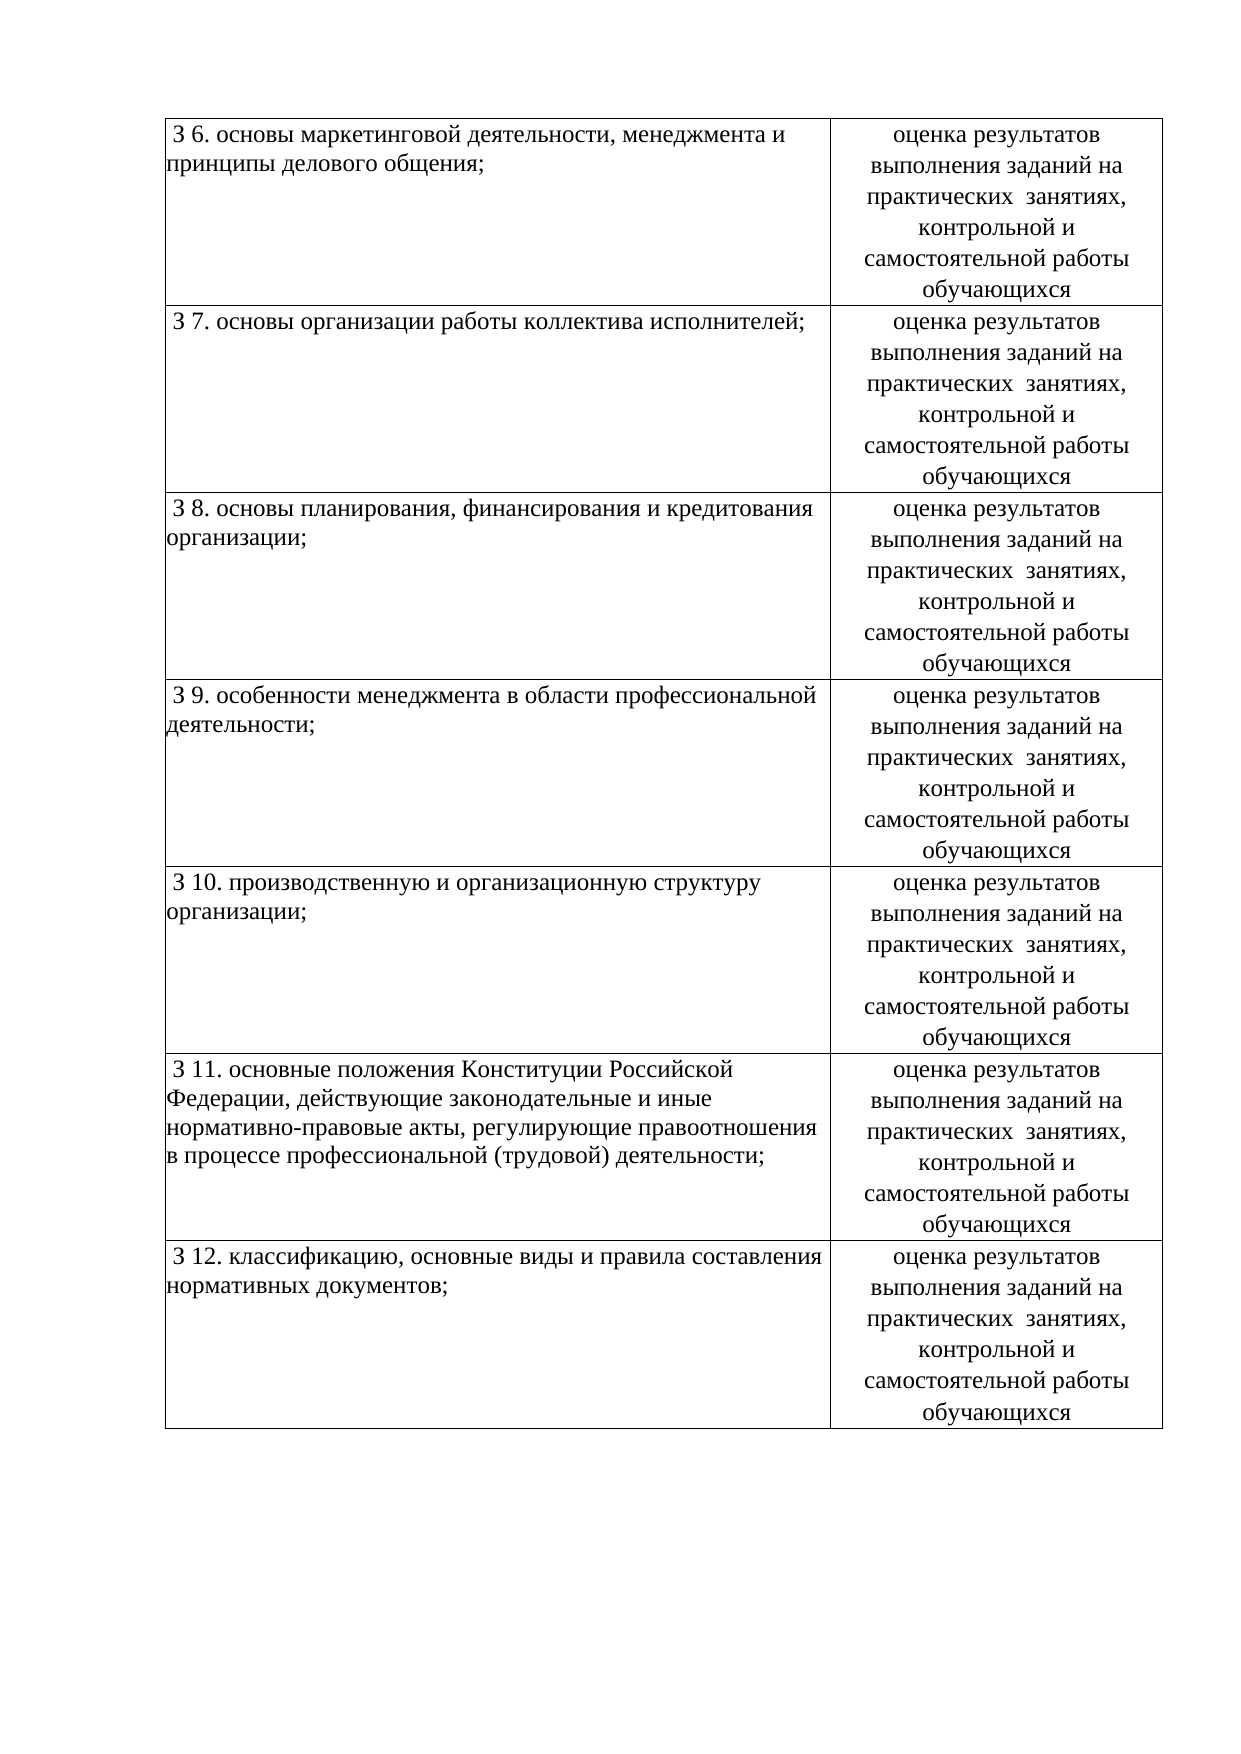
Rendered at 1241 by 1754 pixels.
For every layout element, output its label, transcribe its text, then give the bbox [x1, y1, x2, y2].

table_cell З 12. классификацию, основные виды и правила составления нормативных документов; [166, 1241, 830, 1427]
table_cell З 11. основные положения Конституции Российской Федерации, действующие законодательные и иные нормативно-правовые акты, регулирующие правоотношения в процессе профессиональной (трудовой) деятельности; [166, 1054, 830, 1240]
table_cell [831, 119, 1162, 305]
table_cell З 6. основы маркетинговой деятельности, менеджмента и принципы делового общения; [166, 119, 830, 305]
table_cell оценка результатов выполнения заданий на практических занятиях, контрольной и самостоятельной работы обучающихся [831, 1054, 1162, 1240]
table_cell оценка результатов выполнения заданий на практических занятиях, контрольной и самостоятельной работы обучающихся [831, 493, 1162, 679]
table_cell оценка результатов выполнения заданий на практических занятиях, контрольной и самостоятельной работы обучающихся [831, 306, 1162, 492]
table_cell оценка результатов выполнения заданий на практических занятиях, контрольной и самостоятельной работы обучающихся [831, 867, 1162, 1053]
table_cell З 7. основы организации работы коллектива исполнителей; [166, 306, 830, 492]
table_cell З 8. основы планирования, финансирования и кредитования организации; [166, 493, 830, 679]
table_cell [831, 1241, 1162, 1427]
table_cell З 9. особенности менеджмента в области профессиональной деятельности; [166, 680, 830, 866]
table_cell З 10. производственную и организационную структуру организации; [166, 867, 830, 1053]
table_cell оценка результатов выполнения заданий на практических занятиях, контрольной и самостоятельной работы обучающихся [831, 680, 1162, 866]
